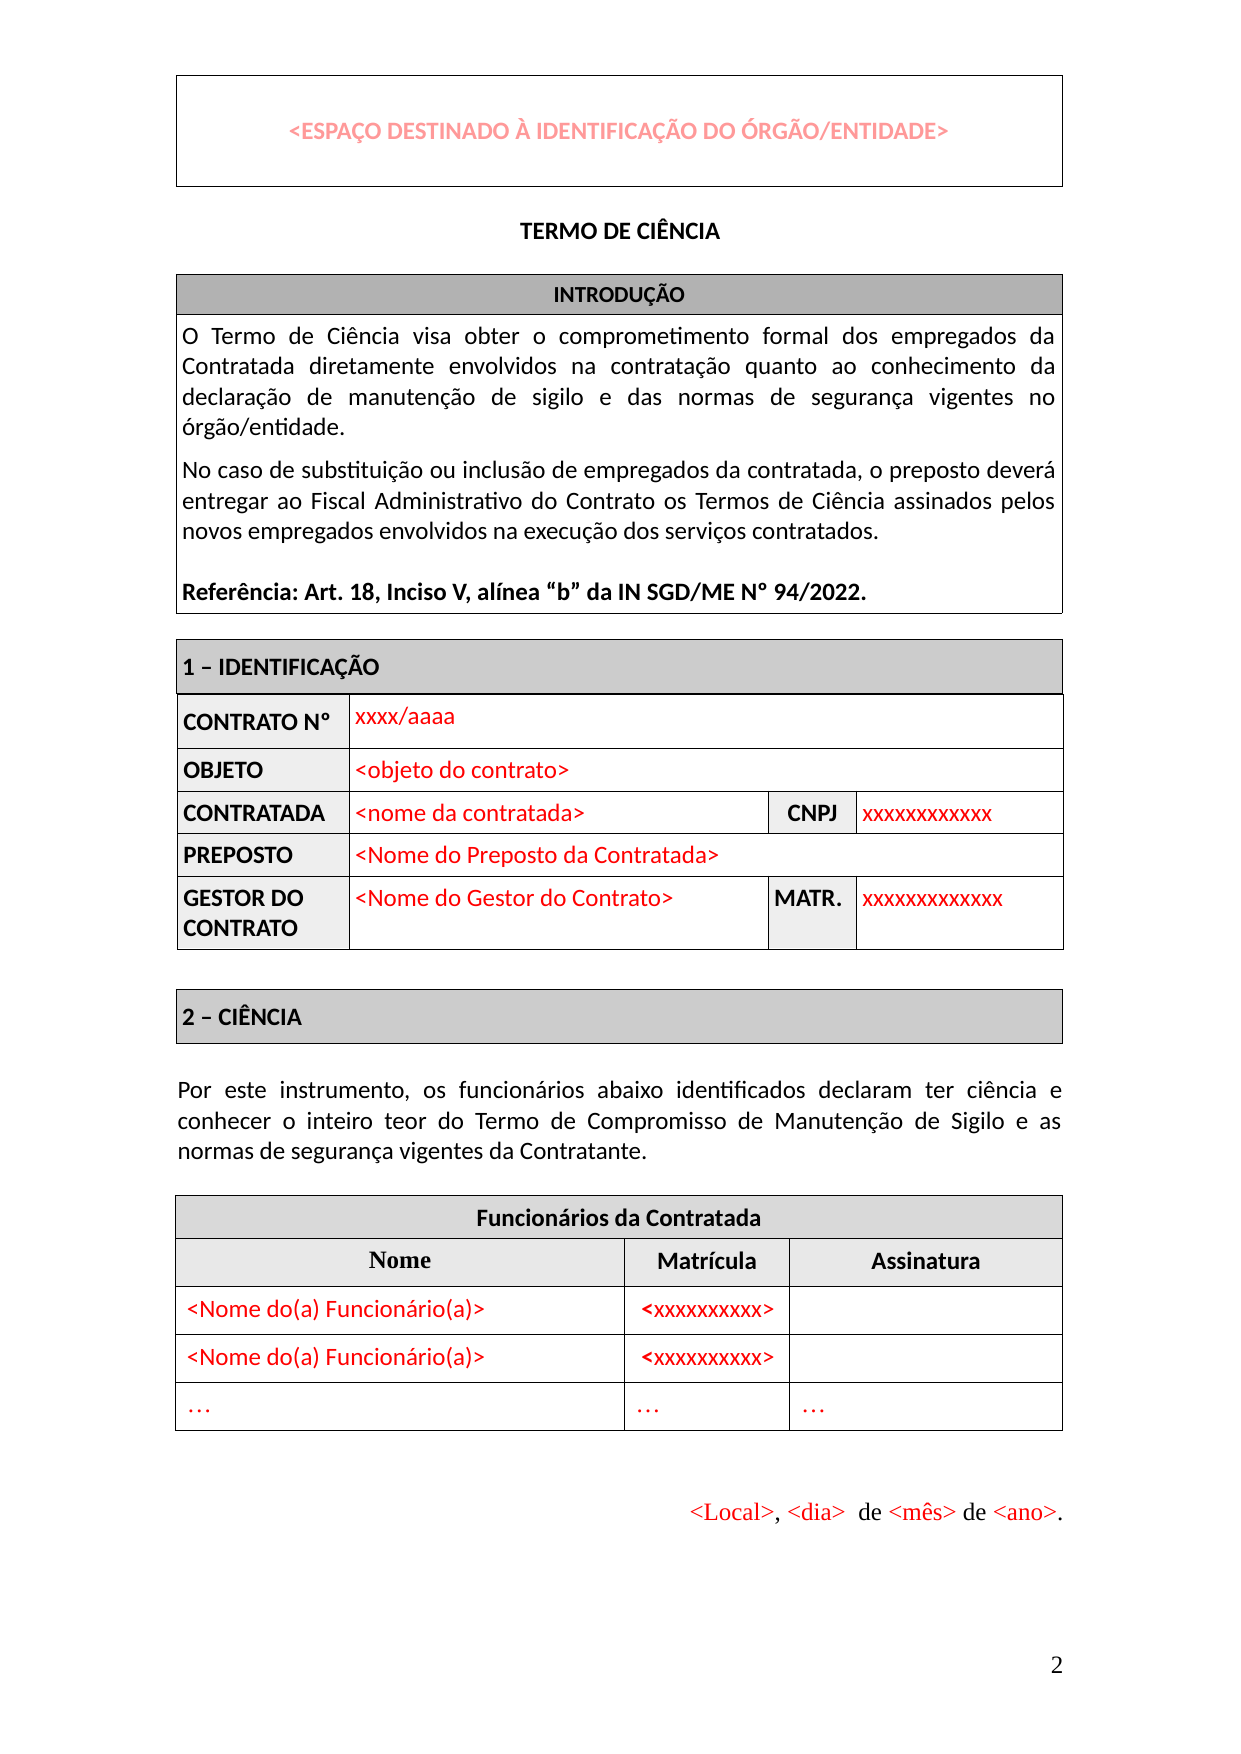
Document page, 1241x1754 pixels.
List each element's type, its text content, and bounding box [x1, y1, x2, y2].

table_cell GESTOR DO CONTRATO [178, 877, 349, 948]
table_cell Assinatura [790, 1239, 1062, 1286]
table_cell CONTRATADA [178, 792, 349, 833]
text Por este instrumento, os funcionários abaixo identificados declaram ter ciência e conhecer o inteiro teor do Termo de Compromisso de Manutenção de Sigilo e as normas de segurança vigentes da Contratante. [177, 1074, 1063, 1166]
table_cell Nome [176, 1239, 624, 1286]
table_cell <Nome do Gestor do Contrato> [350, 877, 768, 948]
table_cell OBJETO [178, 749, 349, 791]
table_cell [790, 1335, 1062, 1382]
table_header xxxx/aaaa [350, 695, 1063, 748]
table_cell … [790, 1383, 1062, 1429]
table_header INTRODUÇÃO [177, 275, 1062, 314]
table_cell O Termo de Ciência visa obter o comprometimento formal dos empregados da Contratada diretamente envolvidos na contratação quanto ao conhecimento da declaração de manutenção de sigilo e das normas de segurança vigentes no órgão/entidade. No caso de substituição ou inclusão de empregados da contratada, o preposto deverá entregar ao Fiscal Administrativo do Contrato os Termos de Ciência assinados pelos novos empregados envolvidos na execução dos serviços contratados. Referência: Art. 18, Inciso V, alínea “b” da IN SGD/ME Nº 94/2022. [177, 315, 1062, 613]
table_cell … [625, 1383, 789, 1429]
table_cell <Nome do(a) Funcionário(a)> [176, 1287, 624, 1334]
table_cell PREPOSTO [178, 834, 349, 876]
text TERMO DE CIÊNCIA [177, 215, 1063, 246]
table_cell <xxxxxxxxxx> [625, 1287, 789, 1334]
table_cell <Nome do(a) Funcionário(a)> [176, 1335, 624, 1382]
table_cell xxxxxxxxxxxxx [857, 877, 1063, 948]
table_cell … [176, 1383, 624, 1429]
text <Local>, <dia> de <mês> de <ano>. [177, 1497, 1063, 1526]
table_cell MATR. [769, 877, 856, 948]
table_cell Matrícula [625, 1239, 789, 1286]
table_header 2 – CIÊNCIA [177, 990, 1062, 1043]
table_cell <Nome do Preposto da Contratada> [350, 834, 1063, 876]
table_cell <nome da contratada> [350, 792, 768, 833]
table_header 1 – IDENTIFICAÇÃO [177, 640, 1062, 693]
table_cell CNPJ [769, 792, 856, 833]
table_header CONTRATO Nº [178, 695, 349, 748]
table_cell [790, 1287, 1062, 1334]
table_cell <xxxxxxxxxx> [625, 1335, 789, 1382]
table_cell <objeto do contrato> [350, 749, 1063, 791]
table_header Funcionários da Contratada [176, 1196, 1062, 1238]
table_cell xxxxxxxxxxxx [857, 792, 1063, 833]
